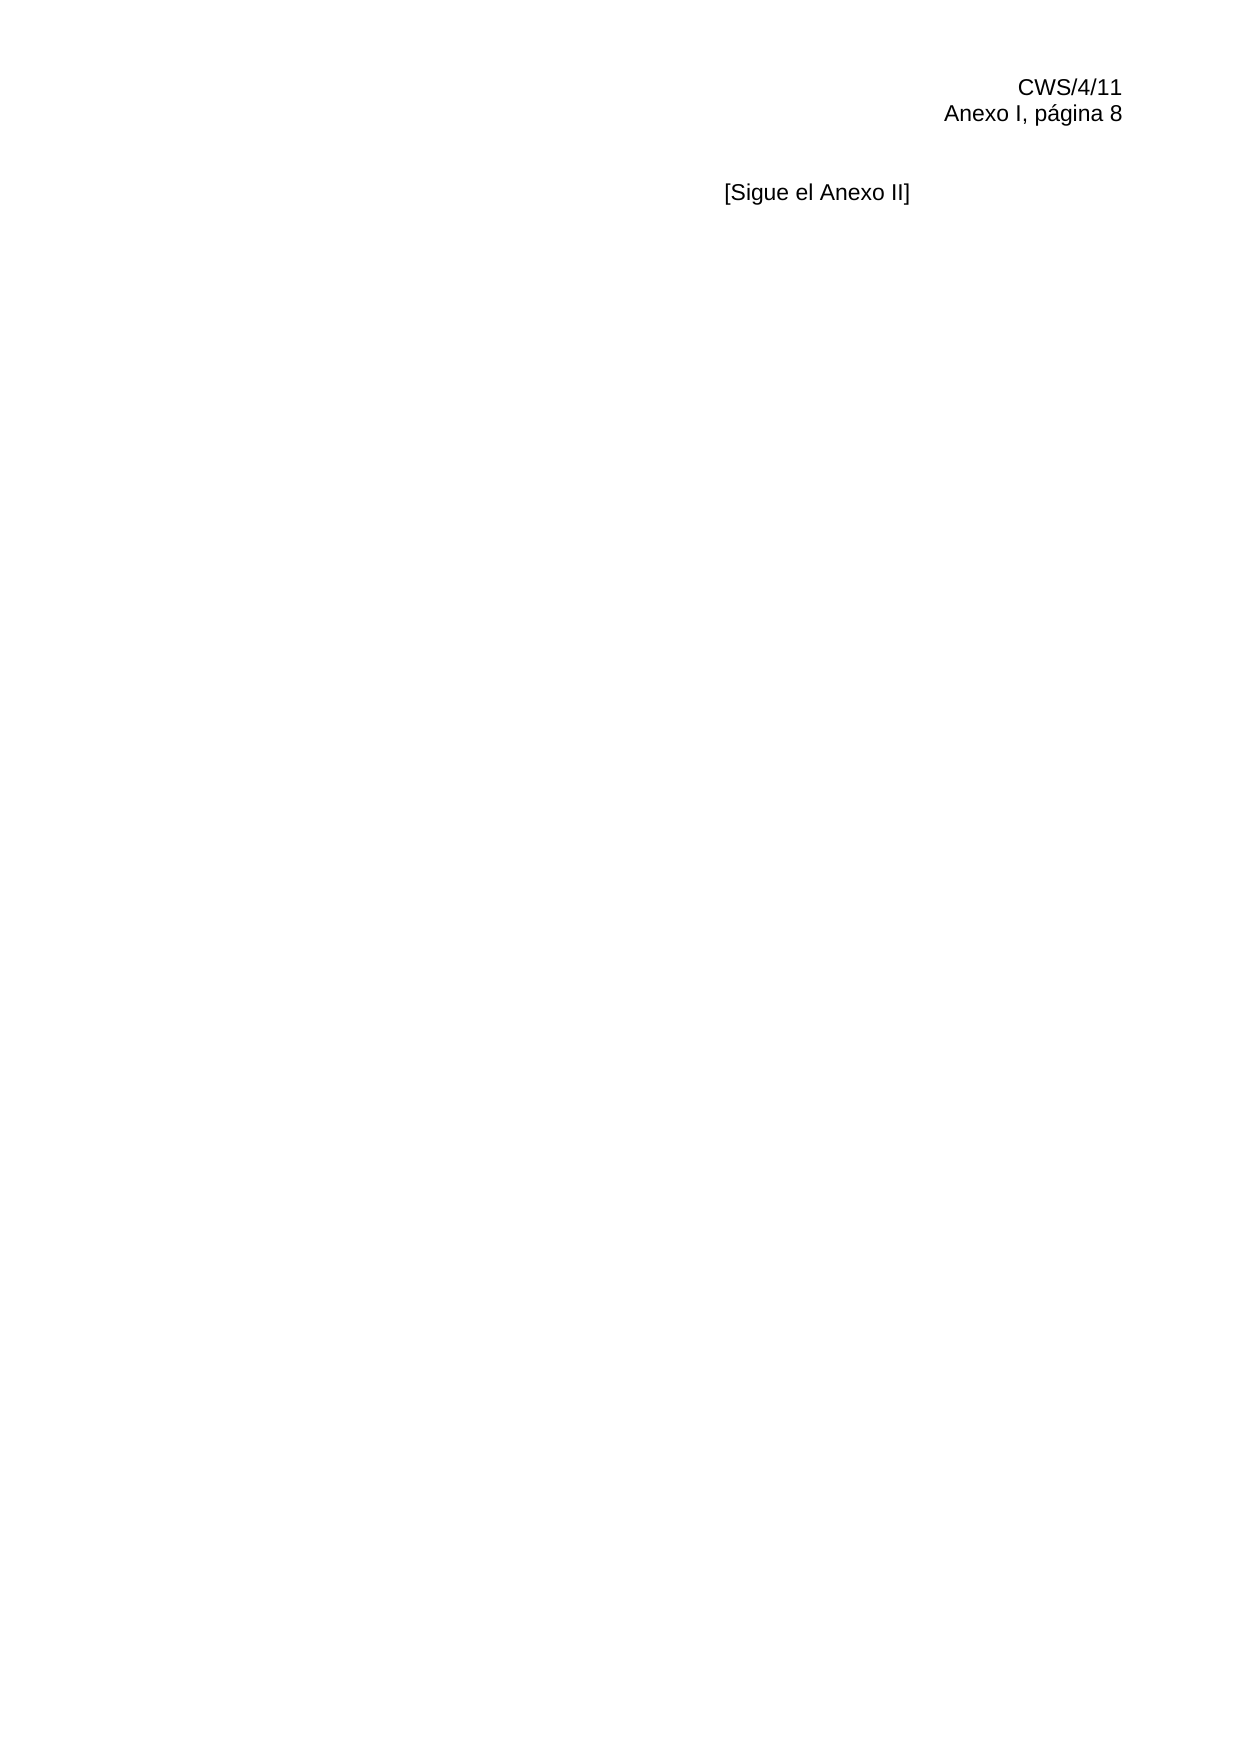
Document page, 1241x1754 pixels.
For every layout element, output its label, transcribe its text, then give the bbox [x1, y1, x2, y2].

text [Sigue el Anexo II] [724, 179, 1122, 206]
